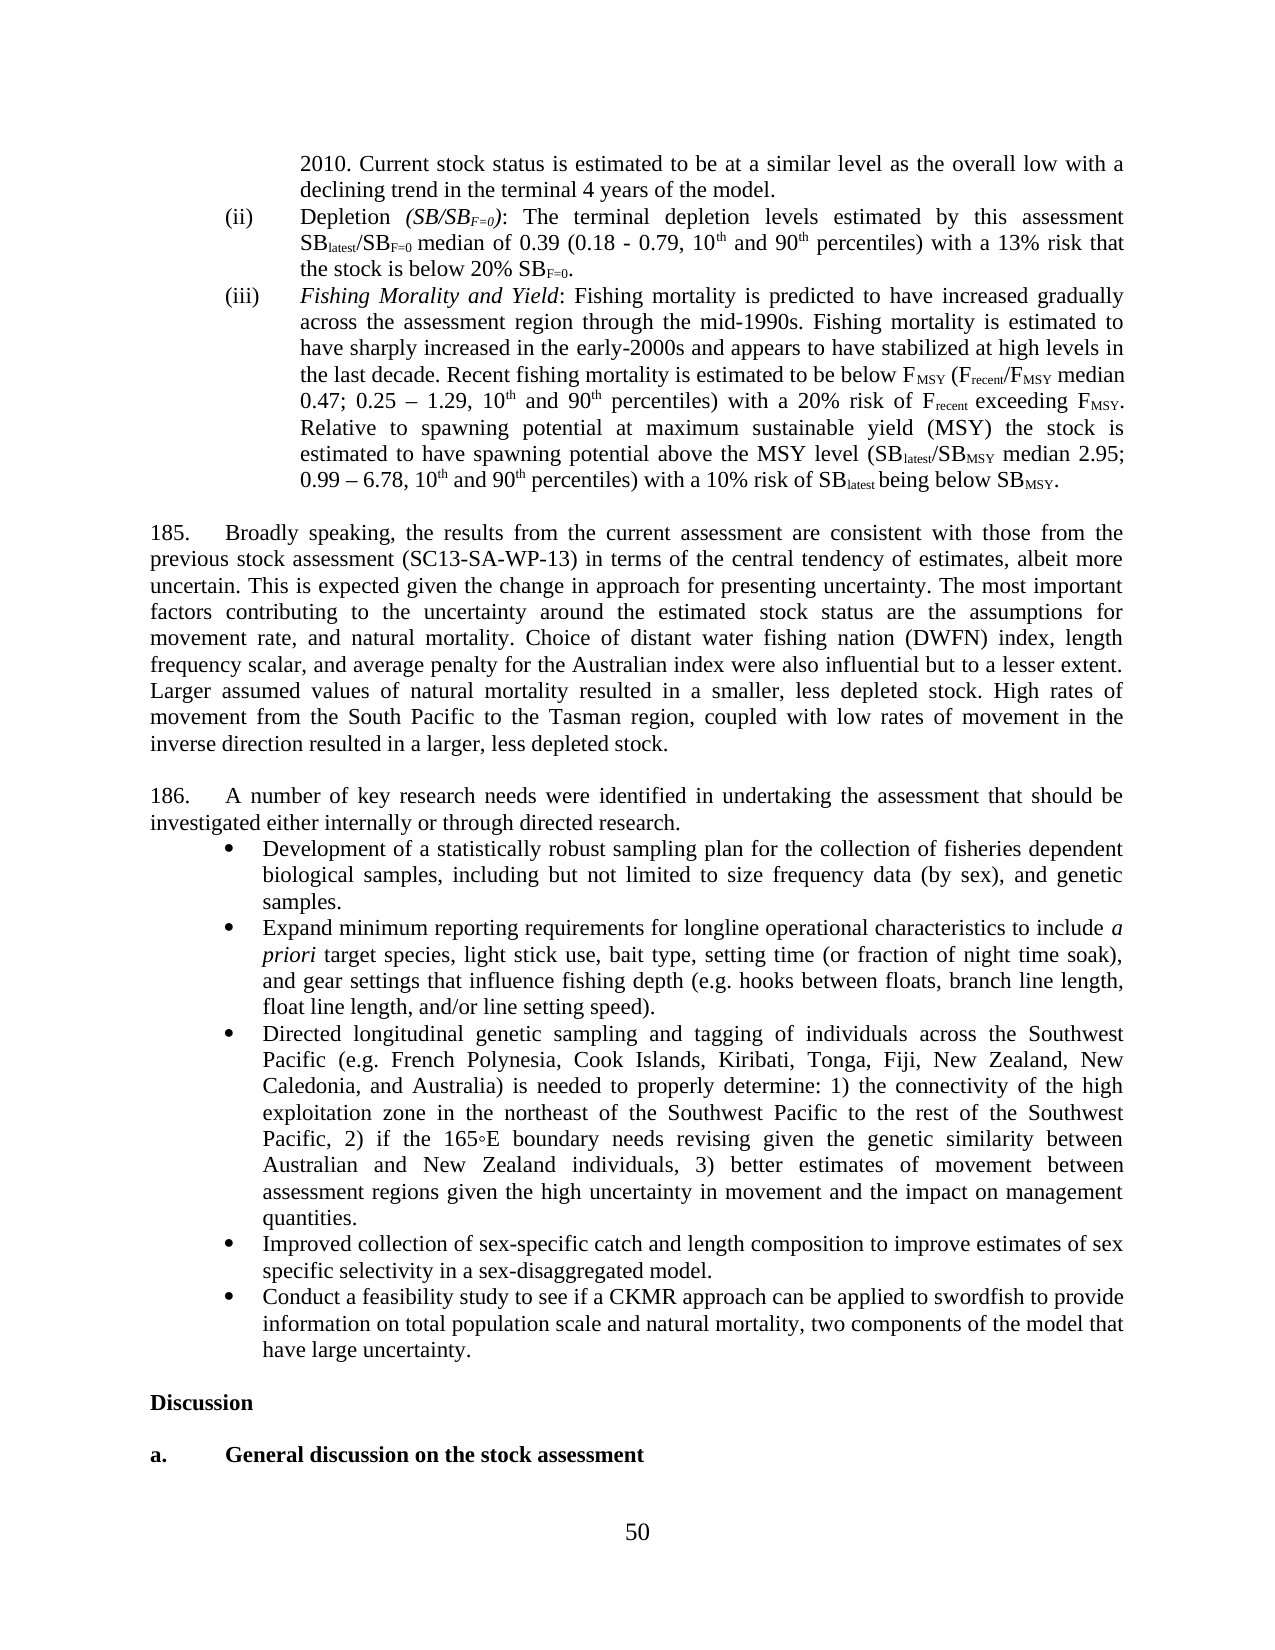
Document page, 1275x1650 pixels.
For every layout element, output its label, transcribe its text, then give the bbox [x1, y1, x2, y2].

text Broadly speaking, the results from the current assessment are consistent with those from the previous stock assessment (SC13-SA-WP-13) in terms of the central tendency of estimates, albeit more uncertain. This is expected given the change in approach for presenting uncertainty. The most important factors contributing to the uncertainty around the estimated stock status are the assumptions for movement rate, and natural mortality. Choice of distant water fishing nation (DWFN) index, length frequency scalar, and average penalty for the Australian index were also influential but to a lesser extent. Larger assumed values of natural mortality resulted in a smaller, less depleted stock. High rates of movement from the South Pacific to the Tasman region, coupled with low rates of movement in the inverse direction resulted in a larger, less depleted stock. [150, 519, 1125, 756]
list Improved collection of sex-specific catch and length composition to improve estimates of sex specific selectivity in a sex-disaggregated model. [225, 1231, 1125, 1283]
list Conduct a feasibility study to see if a CKMR approach can be applied to swordfish to provide information on total population scale and natural mortality, two components of the model that have large uncertainty. [225, 1283, 1125, 1362]
text A number of key research needs were identified in undertaking the assessment that should be investigated either internally or through directed research. [150, 782, 1125, 835]
text Discussion [150, 1389, 1125, 1415]
list Development of a statistically robust sampling plan for the collection of fisheries dependent biological samples, including but not limited to size frequency data (by sex), and genetic samples. [225, 835, 1125, 914]
list Fishing Morality and Yield: Fishing mortality is predicted to have increased gradually across the assessment region through the mid-1990s. Fishing mortality is estimated to have sharply increased in the early-2000s and appears to have stabilized at high levels in the last decade. Recent fishing mortality is estimated to be below FMSY (Frecent/FMSY median 0.47; 0.25 – 1.29, 10th and 90th percentiles) with a 20% risk of Frecent exceeding FMSY. Relative to spawning potential at maximum sustainable yield (MSY) the stock is estimated to have spawning potential above the MSY level (SBlatest/SBMSY median 2.95; 0.99 – 6.78, 10th and 90th percentiles) with a 10% risk of SBlatest being below SBMSY. [225, 282, 1125, 493]
list Expand minimum reporting requirements for longline operational characteristics to include a priori target species, light stick use, bait type, setting time (or fraction of night time soak), and gear settings that influence fishing depth (e.g. hooks between floats, branch line length, float line length, and/or line setting speed). [225, 914, 1125, 1020]
list Directed longitudinal genetic sampling and tagging of individuals across the Southwest Pacific (e.g. French Polynesia, Cook Islands, Kiribati, Tonga, Fiji, New Zealand, New Caledonia, and Australia) is needed to properly determine: 1) the connectivity of the high exploitation zone in the northeast of the Southwest Pacific to the rest of the Southwest Pacific, 2) if the 165◦E boundary needs revising given the genetic similarity between Australian and New Zealand individuals, 3) better estimates of movement between assessment regions given the high uncertainty in movement and the impact on management quantities. [225, 1020, 1125, 1231]
text a. General discussion on the stock assessment [150, 1441, 1125, 1468]
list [225, 150, 1125, 203]
list Depletion (SB/SBF=0): The terminal depletion levels estimated by this assessment SBlatest/SBF=0 median of 0.39 (0.18 - 0.79, 10th and 90th percentiles) with a 13% risk that the stock is below 20% SBF=0. [225, 203, 1125, 282]
